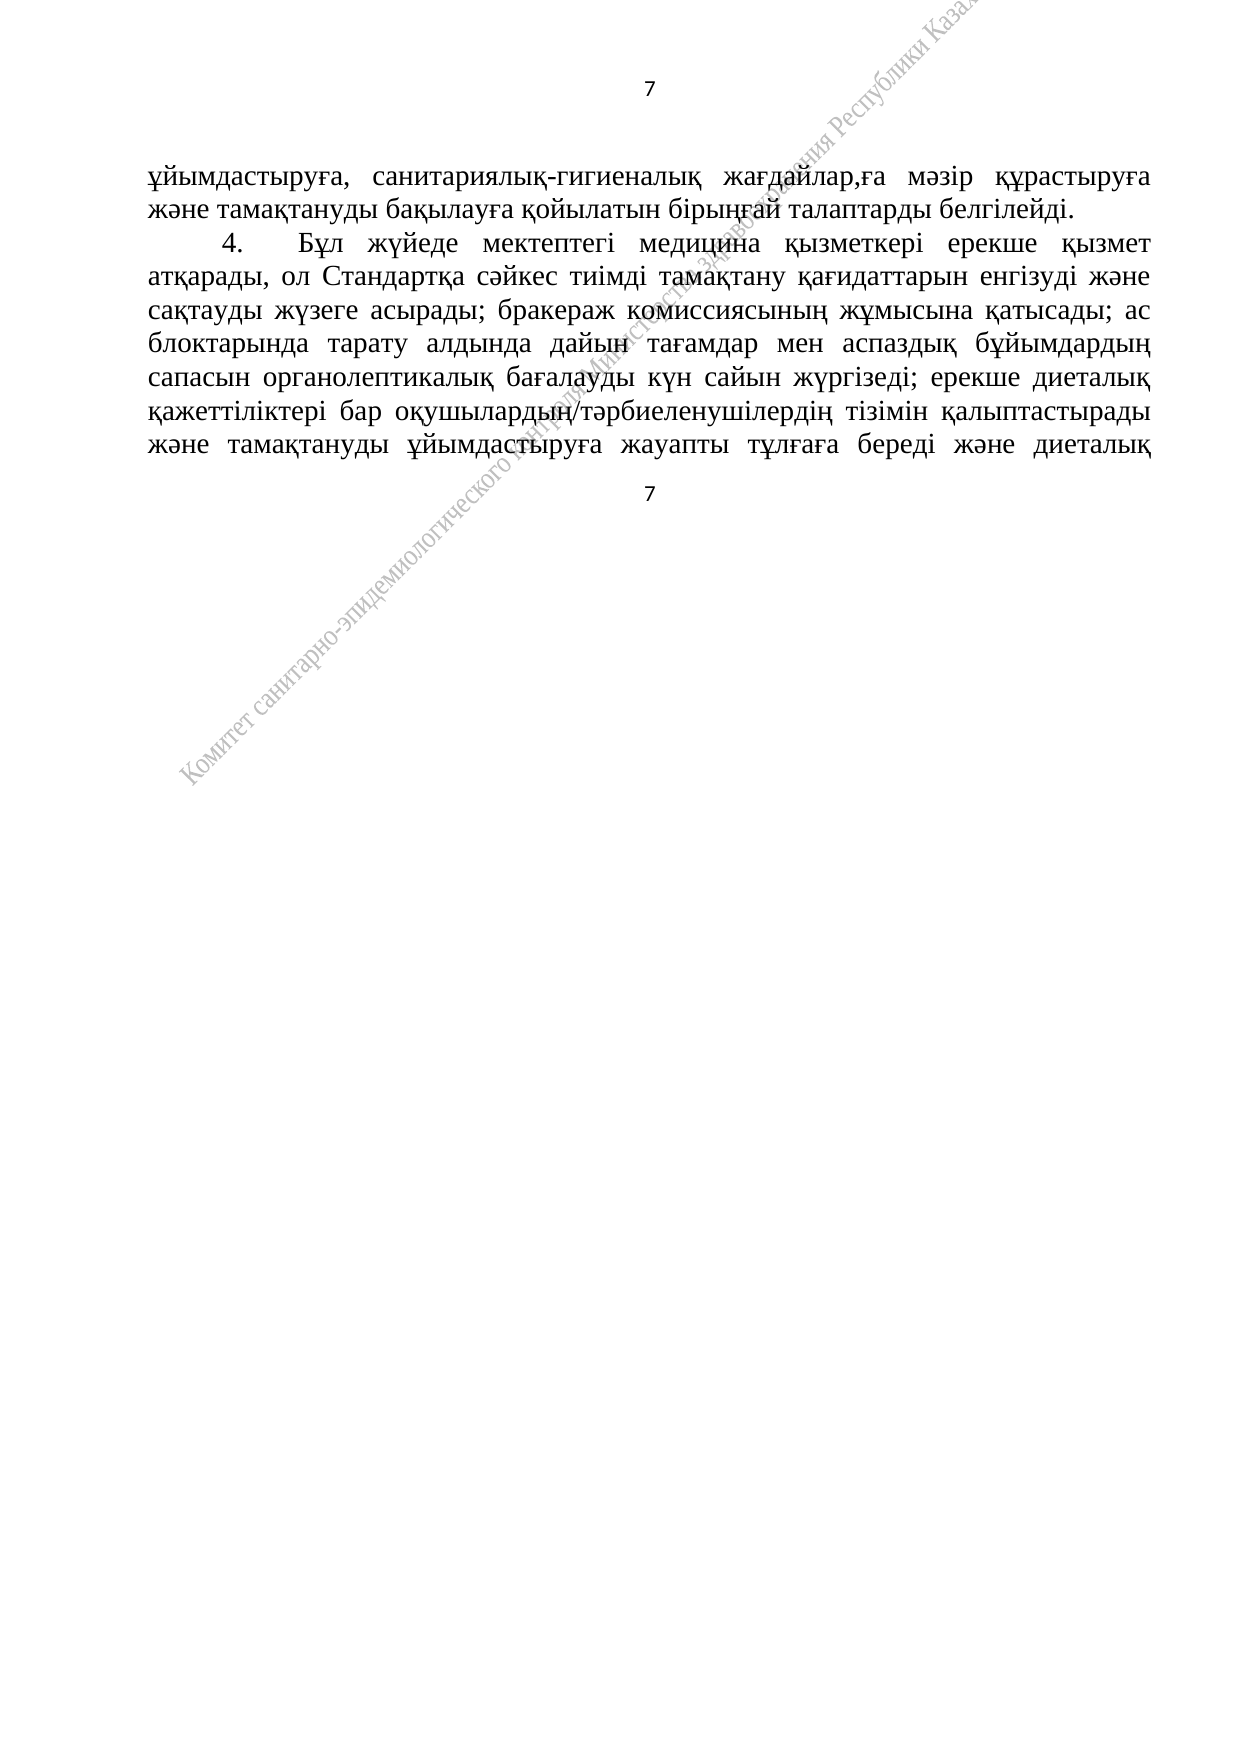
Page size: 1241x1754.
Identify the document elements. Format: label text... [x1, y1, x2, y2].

list Бұл жүйеде мектептегі медицина қызметкері ерекше қызмет атқарады, ол Стандартқа сәйкес тиімді тамақтану қағидаттарын енгізуді және сақтауды жүзеге асырады; бракераж комиссиясының жұмысына қатысады; ас блоктарында тарату алдында дайын тағамдар мен аспаздық бұйымдардың сапасын органолептикалық бағалауды күн сайын жүргізеді; ерекше диеталық қажеттіліктері бар оқушылардың/тәрбиеленушілердің тізімін қалыптастырады және тамақтануды ұйымдастыруға жауапты тұлғаға береді және диеталық тамақтануды қамтамасыз етуді бақылауды жүзеге асырады; мектеп оқушылары арасында аурулардың алдын алу, салауатты өмір салтын насихаттау және қалыптастыру бойынша оқыту семинарларын, тренингтер мен дәрістерді ұйымдастырады және өткізеді, олардың заңды өкілдері мен педагогтерін мектеп оқушылары мен тәрбиеленушілердің денсаулығын қорғауға тарту, білім беру және түсіндіру іс-шараларын өткізе отырып, мектеп оқушылары мен тәрбиеленушілердің денсаулығын сақтау шеңберіндегі санитариялық қағидалар талаптарының сақталуын қамтамасыз етеді; перспективалық мәзірге өзгерістер енгізген және тамақ өнімдерін алмастыраған жағдайда дайын тағамдардың шығымын, салу нормаларын, тағам рационының химиялық құрамы мен энергетикалық құндылығын бақылайды; ас блогы персоналаның денсаулық жағдайын апта сайын іріктеп бақылауды жүзеге асырады. [148, 225, 1152, 460]
list Жаңартылған Стандарт 2025 жылғы 1 қыркүйектен бастап қолданысқа енгізіледі және білім беру ұйымдарында тамақтануды ұйымдастыруға, санитариялық-гигиеналық жағдайлар,ға мәзір құрастыруға және тамақтануды бақылауға қойылатын бірыңғай талаптарды белгілейді. [148, 158, 1152, 225]
